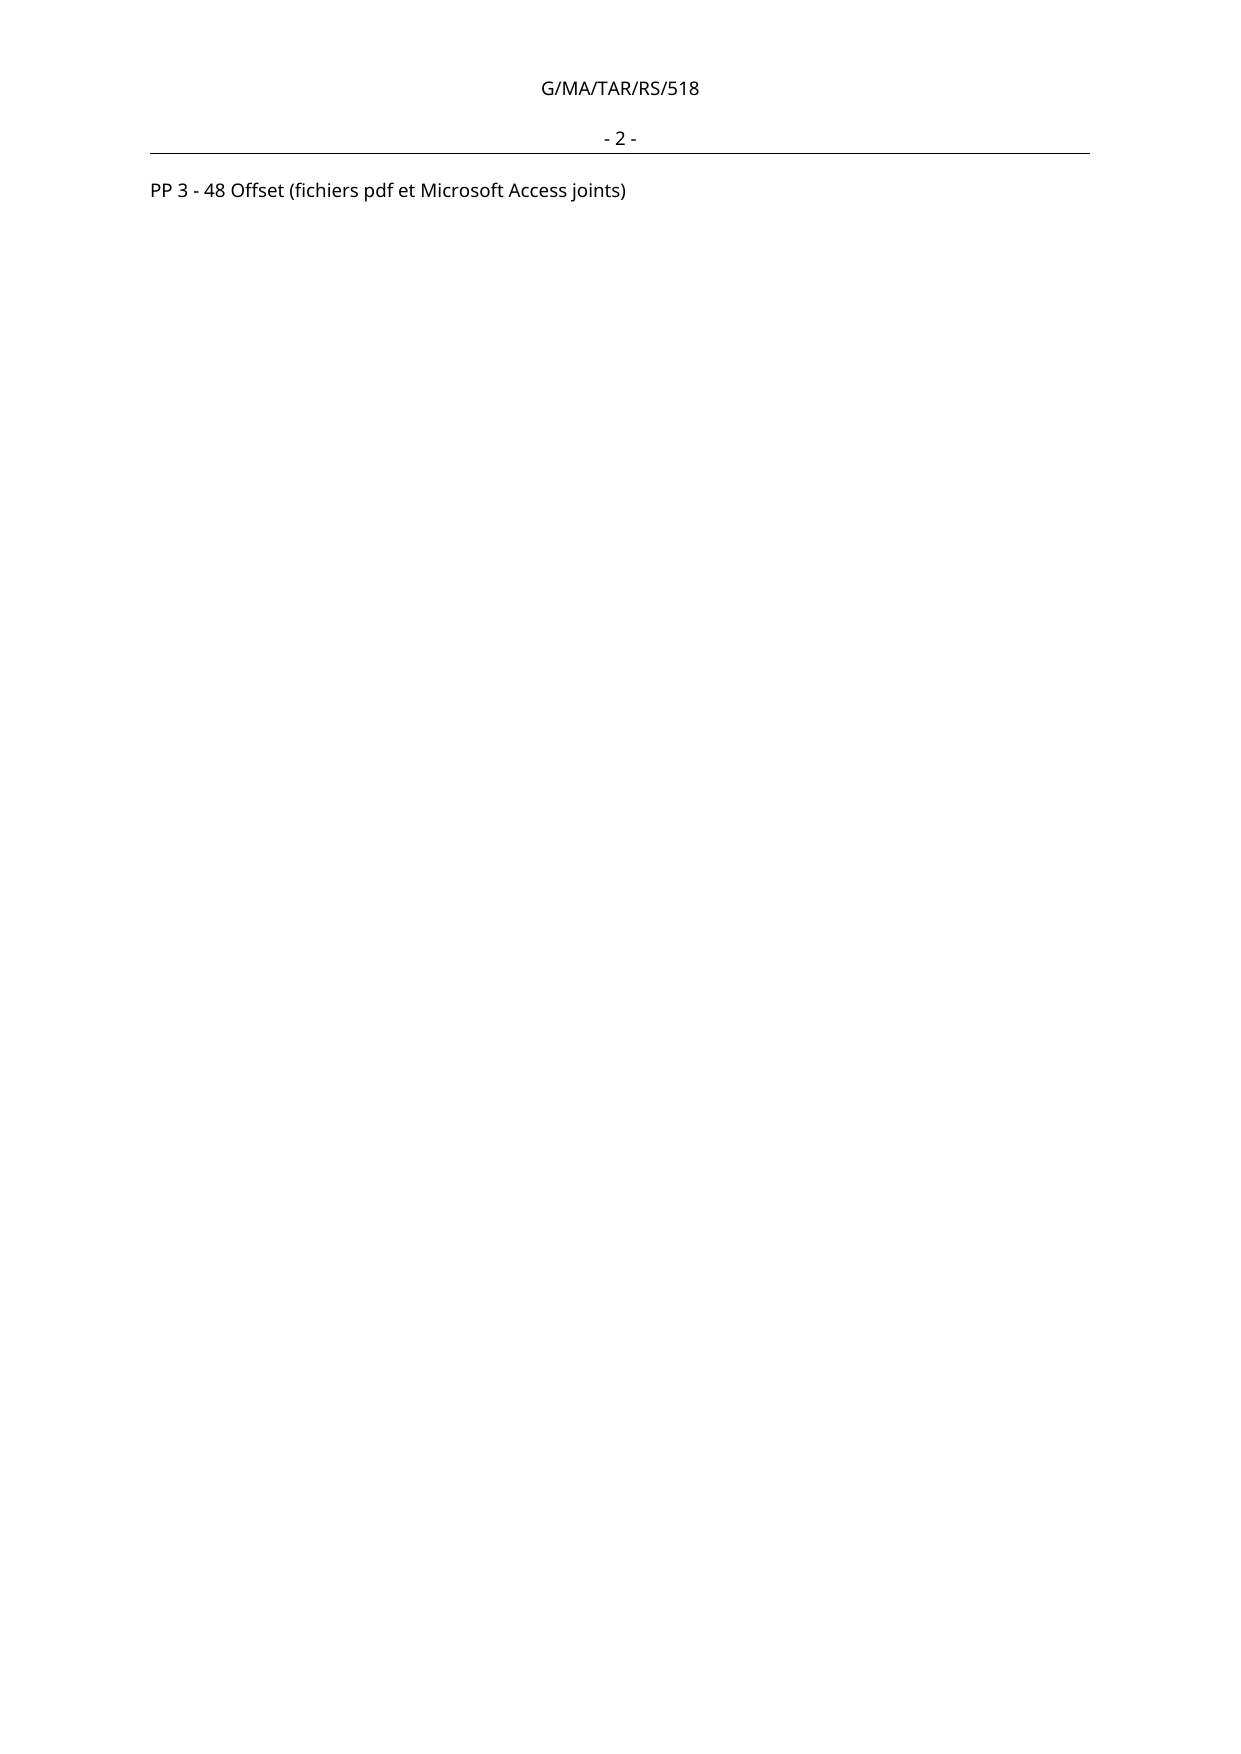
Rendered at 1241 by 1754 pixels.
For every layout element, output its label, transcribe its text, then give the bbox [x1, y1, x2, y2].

text PP 3 - 48 Offset (fichiers pdf et Microsoft Access joints) [150, 177, 1090, 203]
